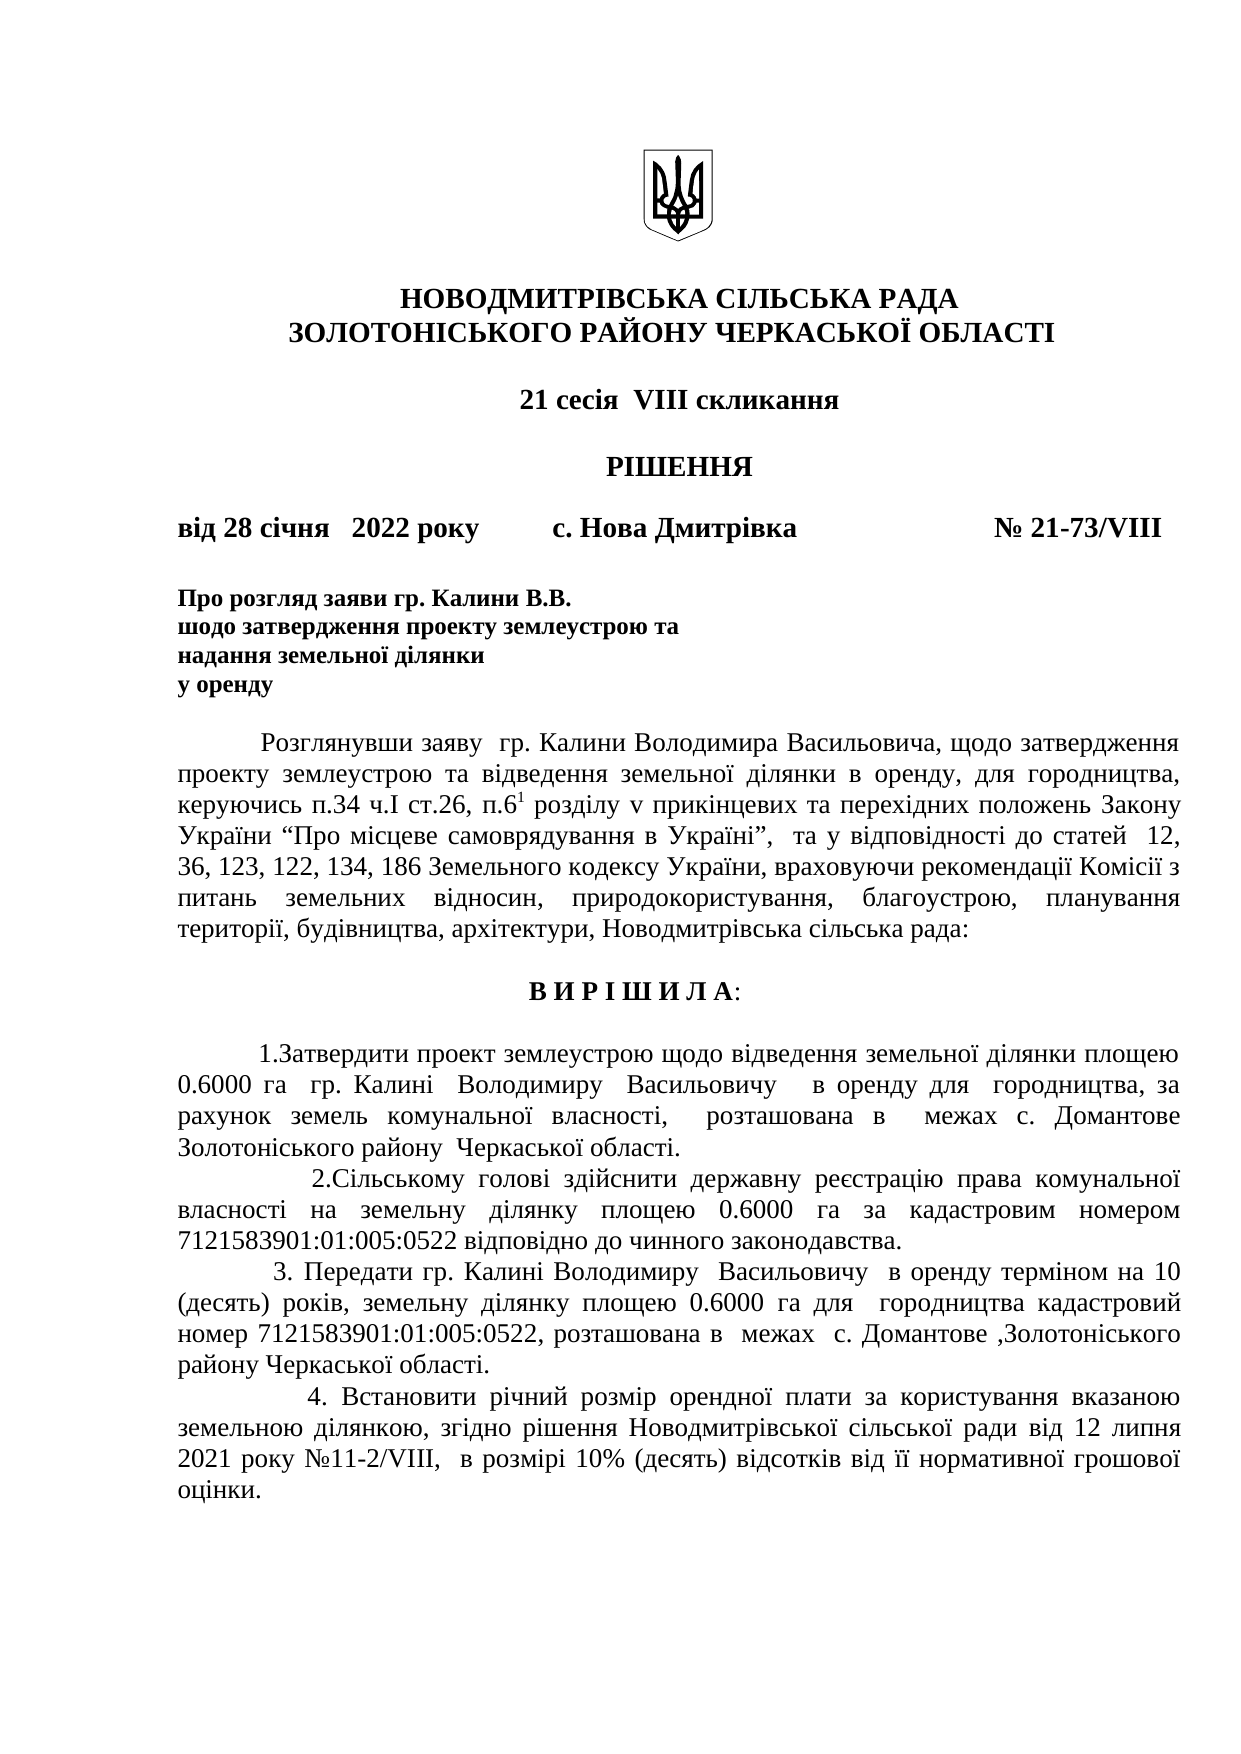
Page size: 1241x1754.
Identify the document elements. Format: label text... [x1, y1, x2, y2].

text шодо затвердження проекту землеустрою та надання земельної ділянки [177, 611, 679, 669]
text 1.Затвердити проект землеустрою щодо відведення земельної ділянки площею 0.6000 га гр. Калині Володимиру Васильовичу в оренду для городництва, за рахунок земель комунальної власності, розташована в межах с. Домантове Золотоніського району Черкаської області. [177, 1037, 1181, 1162]
text НОВОДМИТРІВСЬКА СІЛЬСЬКА РАДА [177, 281, 1181, 315]
text В И Р І Ш И Л А: [177, 975, 1181, 1006]
text 4. Встановити річний розмір орендної плати за користування вказаною земельною ділянкою, згідно рішення Новодмитрівської сільської ради від 12 липня 2021 року №11-2/VІII, в розмірі 10% (десять) відсотків від її нормативної грошової оцінки. [177, 1380, 1181, 1504]
text ЗОЛОТОНІСЬКОГО РАЙОНУ ЧЕРКАСЬКОЇ ОБЛАСТІ [177, 315, 1167, 348]
text 2.Сільському голові здійснити державну реєстрацію права комунальної власності на земельну ділянку площею 0.6000 га за кадастровим номером 7121583901:01:005:0522 відповідно до чинного законодавства. [177, 1162, 1181, 1255]
text Про розгляд заяви гр. Калини В.В. [177, 583, 679, 611]
text 21 сесія VIІІ скликання [177, 382, 1181, 416]
text у оренду [177, 669, 679, 698]
text РІШЕННЯ [177, 449, 1181, 483]
text 3. Передати гр. Калині Володимиру Васильовичу в оренду терміном на 10 (десять) років, земельну ділянку площею 0.6000 га для городництва кадастровий номер 7121583901:01:005:0522, розташована в межах с. Домантове ,Золотоніського району Черкаської області. [177, 1255, 1181, 1380]
text Розглянувши заяву гр. Калини Володимира Васильовича, щодо затвердження проекту землеустрою та відведення земельної ділянки в оренду, для городництва, керуючись п.34 ч.І ст.26, п.61 розділу v прикінцевих та перехідних положень Закону України “Про місцеве самоврядування в Україні”, та у відповідності до статей 12, 36, 123, 122, 134, 186 Земельного кодексу України, враховуючи рекомендації Комісії з питань земельних відносин, природокористування, благоустрою, планування території, будівництва, архітектури, Новодмитрівська сільська рада: [177, 726, 1181, 944]
text від 28 січня 2022 року с. Нова Дмитрівка № 21-73/VІІІ [177, 511, 1181, 544]
